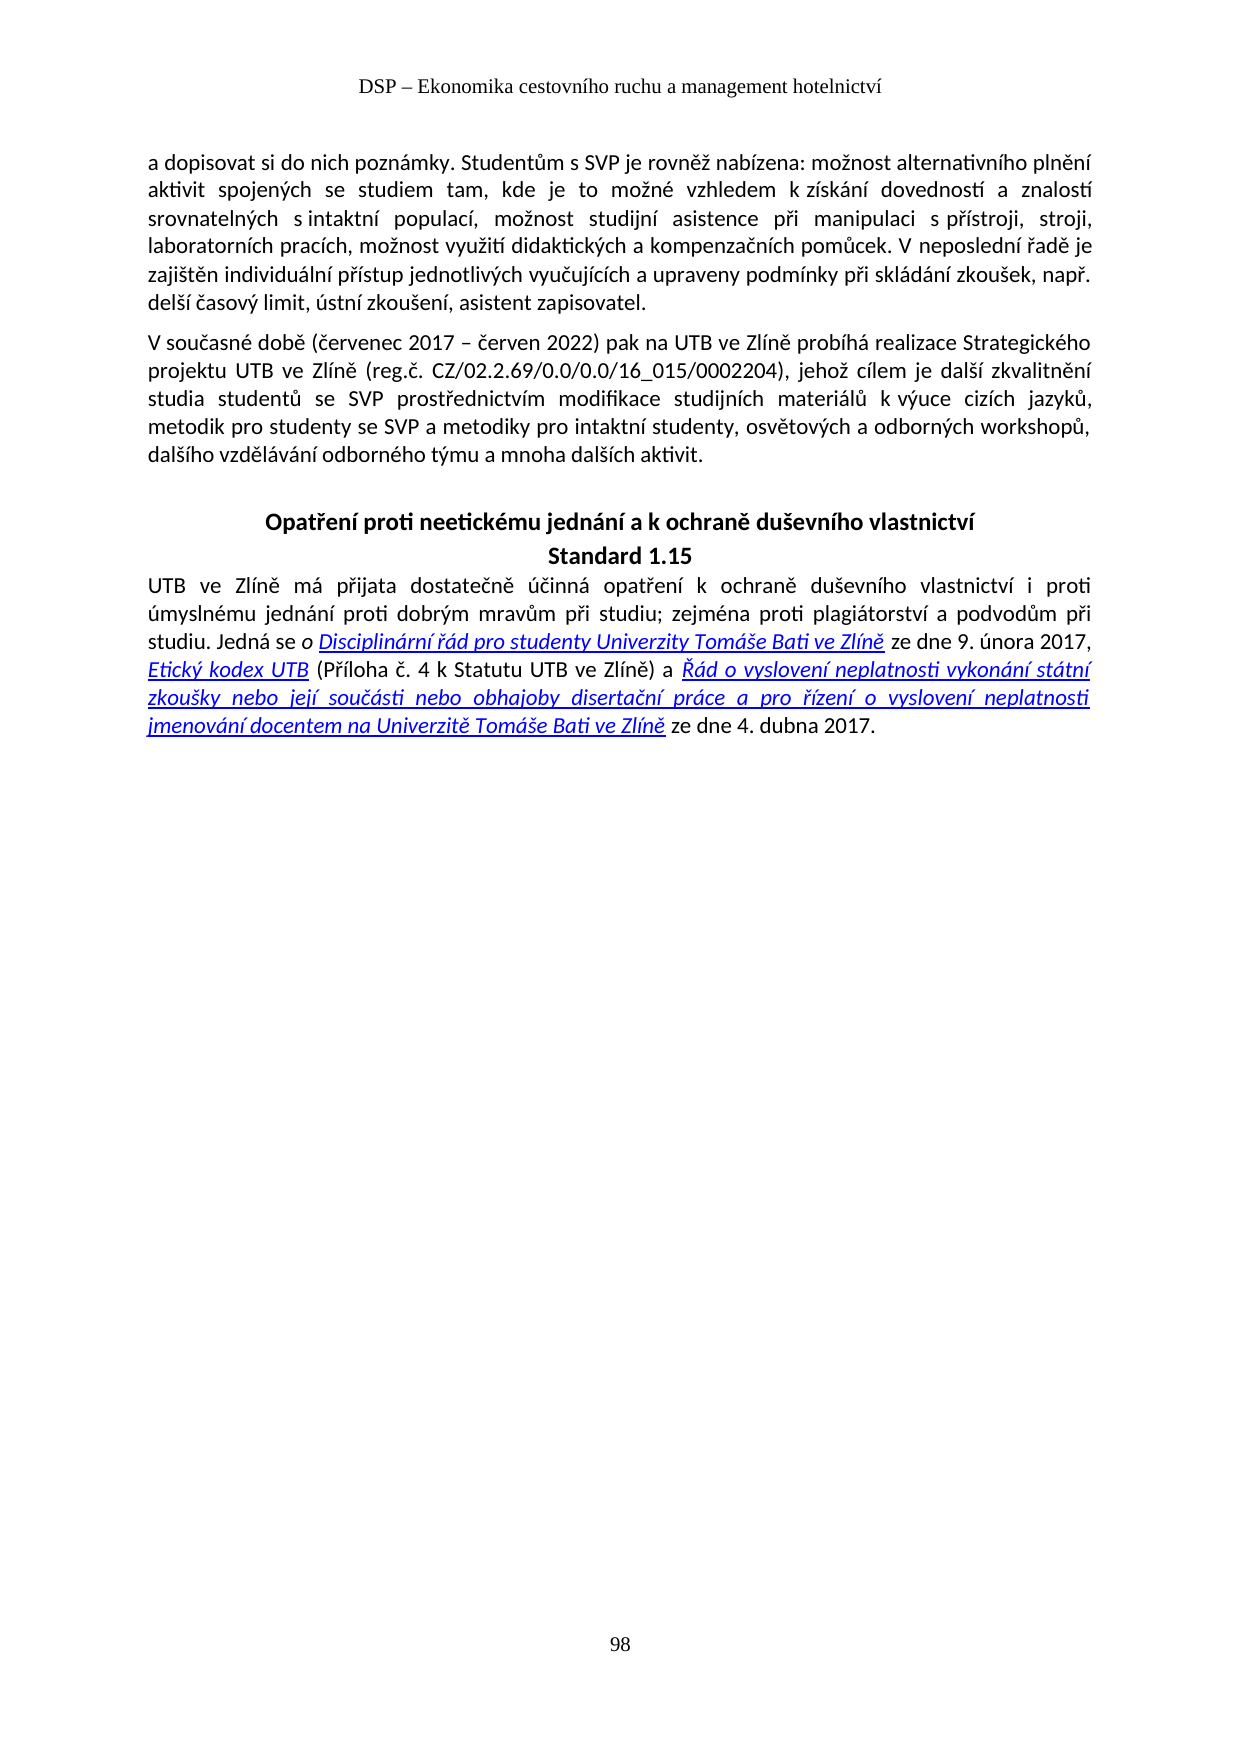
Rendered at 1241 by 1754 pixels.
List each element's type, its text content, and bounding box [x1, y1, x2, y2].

text V současné době (červenec 2017 – červen 2022) pak na UTB ve Zlíně probíhá realizace Strategického projektu UTB ve Zlíně (reg.č. CZ/02.2.69/0.0/0.0/16_015/0002204), jehož cílem je další zkvalitnění studia studentů se SVP prostřednictvím modifikace studijních materiálů k výuce cizích jazyků, metodik pro studenty se SVP a metodiky pro intaktní studenty, osvětových a odborných workshopů, dalšího vzdělávání odborného týmu a mnoha dalších aktivit. [148, 328, 1093, 468]
subtitle Standard 1.15 [148, 541, 1093, 571]
text UTB ve Zlíně má přijata dostatečně účinná opatření k ochraně duševního vlastnictví i proti úmyslnému jednání proti dobrým mravům při studiu; zejména proti plagiátorství a podvodům při studiu. Jedná se o Disciplinární řád pro studenty Univerzity Tomáše Bati ve Zlíně ze dne 9. února 2017, Etický kodex UTB (Příloha č. 4 k Statutu UTB ve Zlíně) a Řád o vyslovení neplatnosti vykonání státní zkoušky nebo její součásti nebo obhajoby disertační práce a pro řízení o vyslovení neplatnosti jmenování docentem na Univerzitě Tomáše Bati ve Zlíně ze dne 4. dubna 2017. [148, 571, 1093, 739]
subtitle Opatření proti neetickému jednání a k ochraně duševního vlastnictví [148, 506, 1093, 536]
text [148, 148, 1093, 316]
